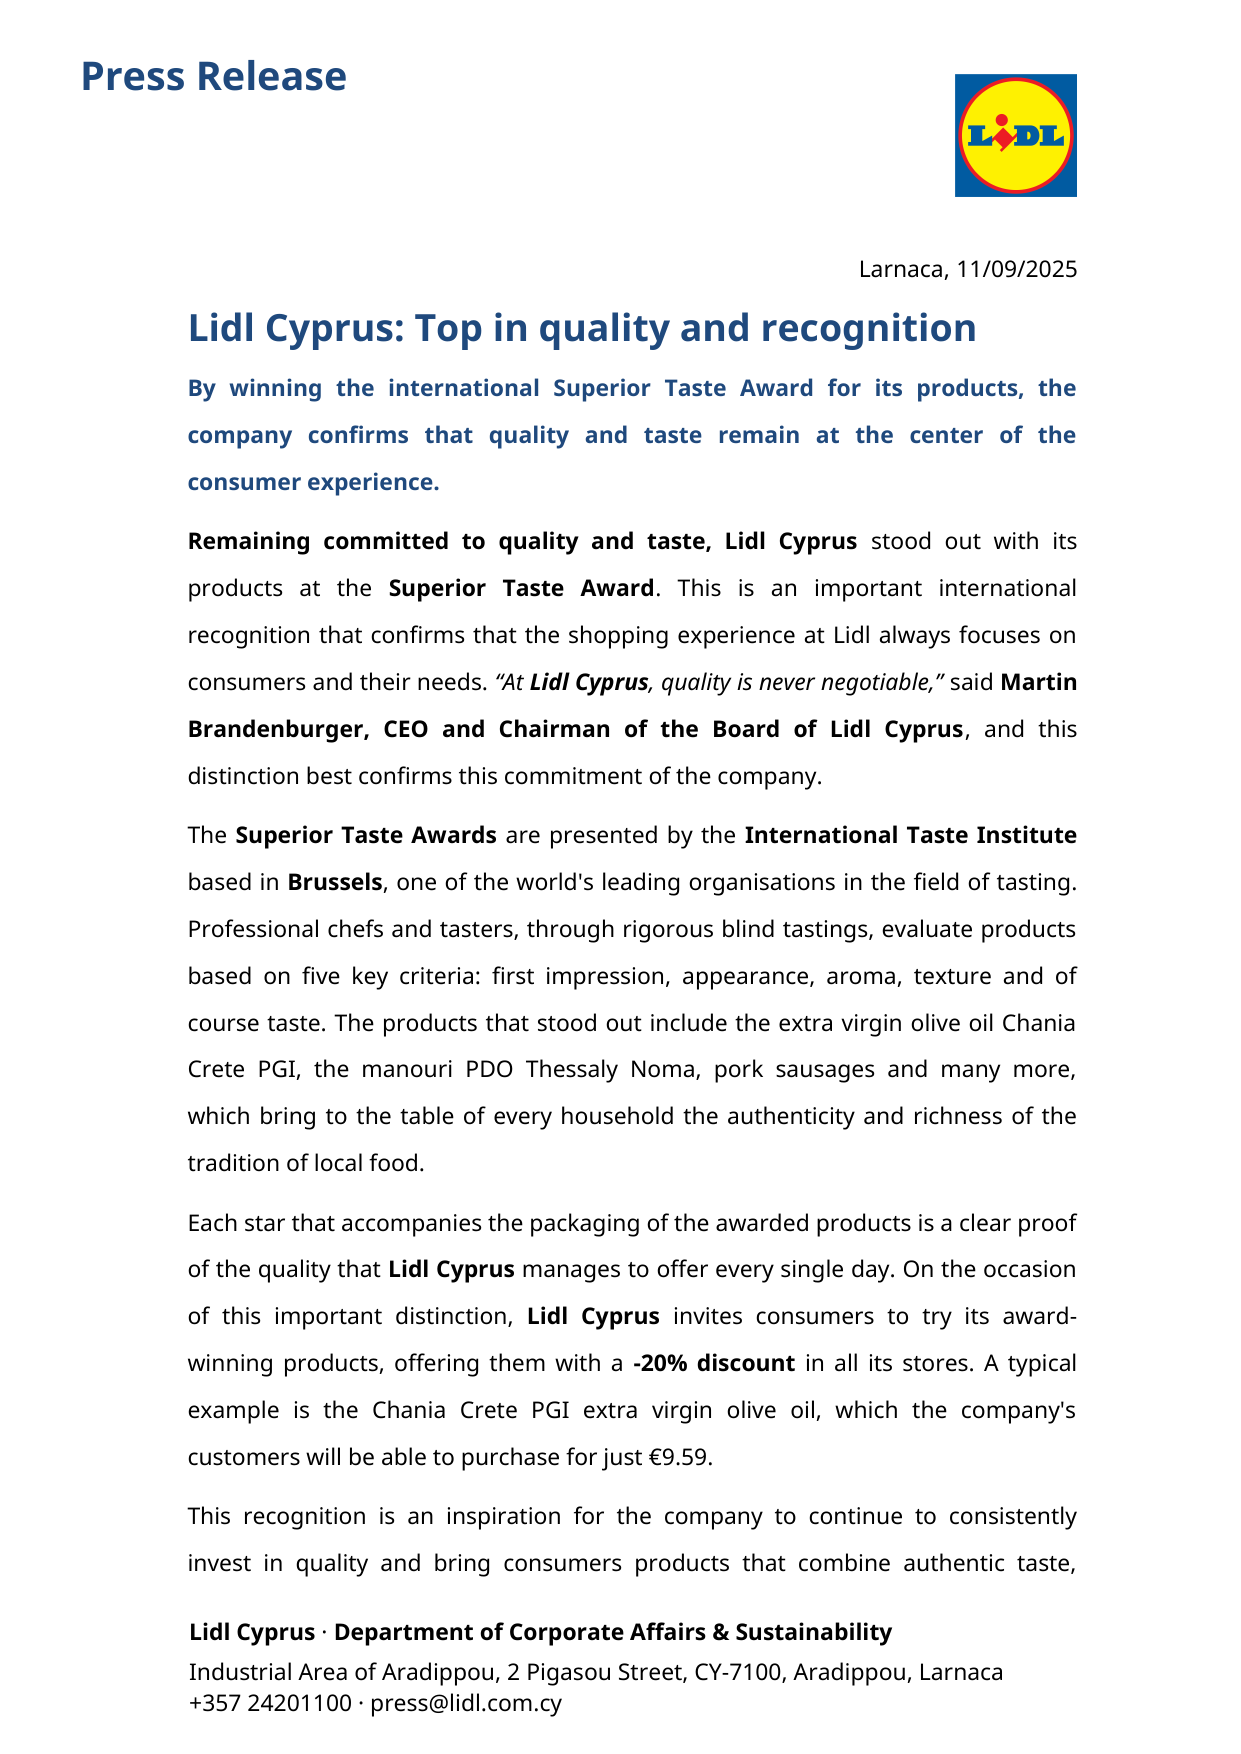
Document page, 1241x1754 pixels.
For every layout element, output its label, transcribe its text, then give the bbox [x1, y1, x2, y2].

text The Superior Taste Awards are presented by the International Taste Institute based in Brussels, one of the world's leading organisations in the field of tasting. Professional chefs and tasters, through rigorous blind tastings, evaluate products based on five key criteria: first impression, appearance, aroma, texture and of course taste. The products that stood out include the extra virgin olive oil Chania Crete PGI, the manouri PDO Thessaly Noma, pork sausages and many more, which bring to the table of every household the authenticity and richness of the tradition of local food. [187, 819, 1078, 1178]
text Remaining committed to quality and taste, Lidl Cyprus stood out with its products at the Superior Taste Award. This is an important international recognition that confirms that the shopping experience at Lidl always focuses on consumers and their needs. “At Lidl Cyprus, quality is never negotiable,” said Martin Brandenburger, CEO and Chairman of the Board of Lidl Cyprus, and this distinction best confirms this commitment of the company. [187, 525, 1078, 791]
picture [954, 73, 1078, 198]
text Each star that accompanies the packaging of the awarded products is a clear proof of the quality that Lidl Cyprus manages to offer every single day. On the occasion of this important distinction, Lidl Cyprus invites consumers to try its award-winning products, offering them with a -20% discount in all its stores. A typical example is the Chania Crete PGI extra virgin olive oil, which the company's customers will be able to purchase for just €9.59. [187, 1207, 1078, 1472]
text By winning the international Superior Taste Award for its products, the company confirms that quality and taste remain at the center of the consumer experience. [187, 372, 1078, 497]
text Lidl Cyprus: Top in quality and recognition [187, 301, 1078, 352]
text Larnaca, 11/09/2025 [187, 253, 1078, 284]
